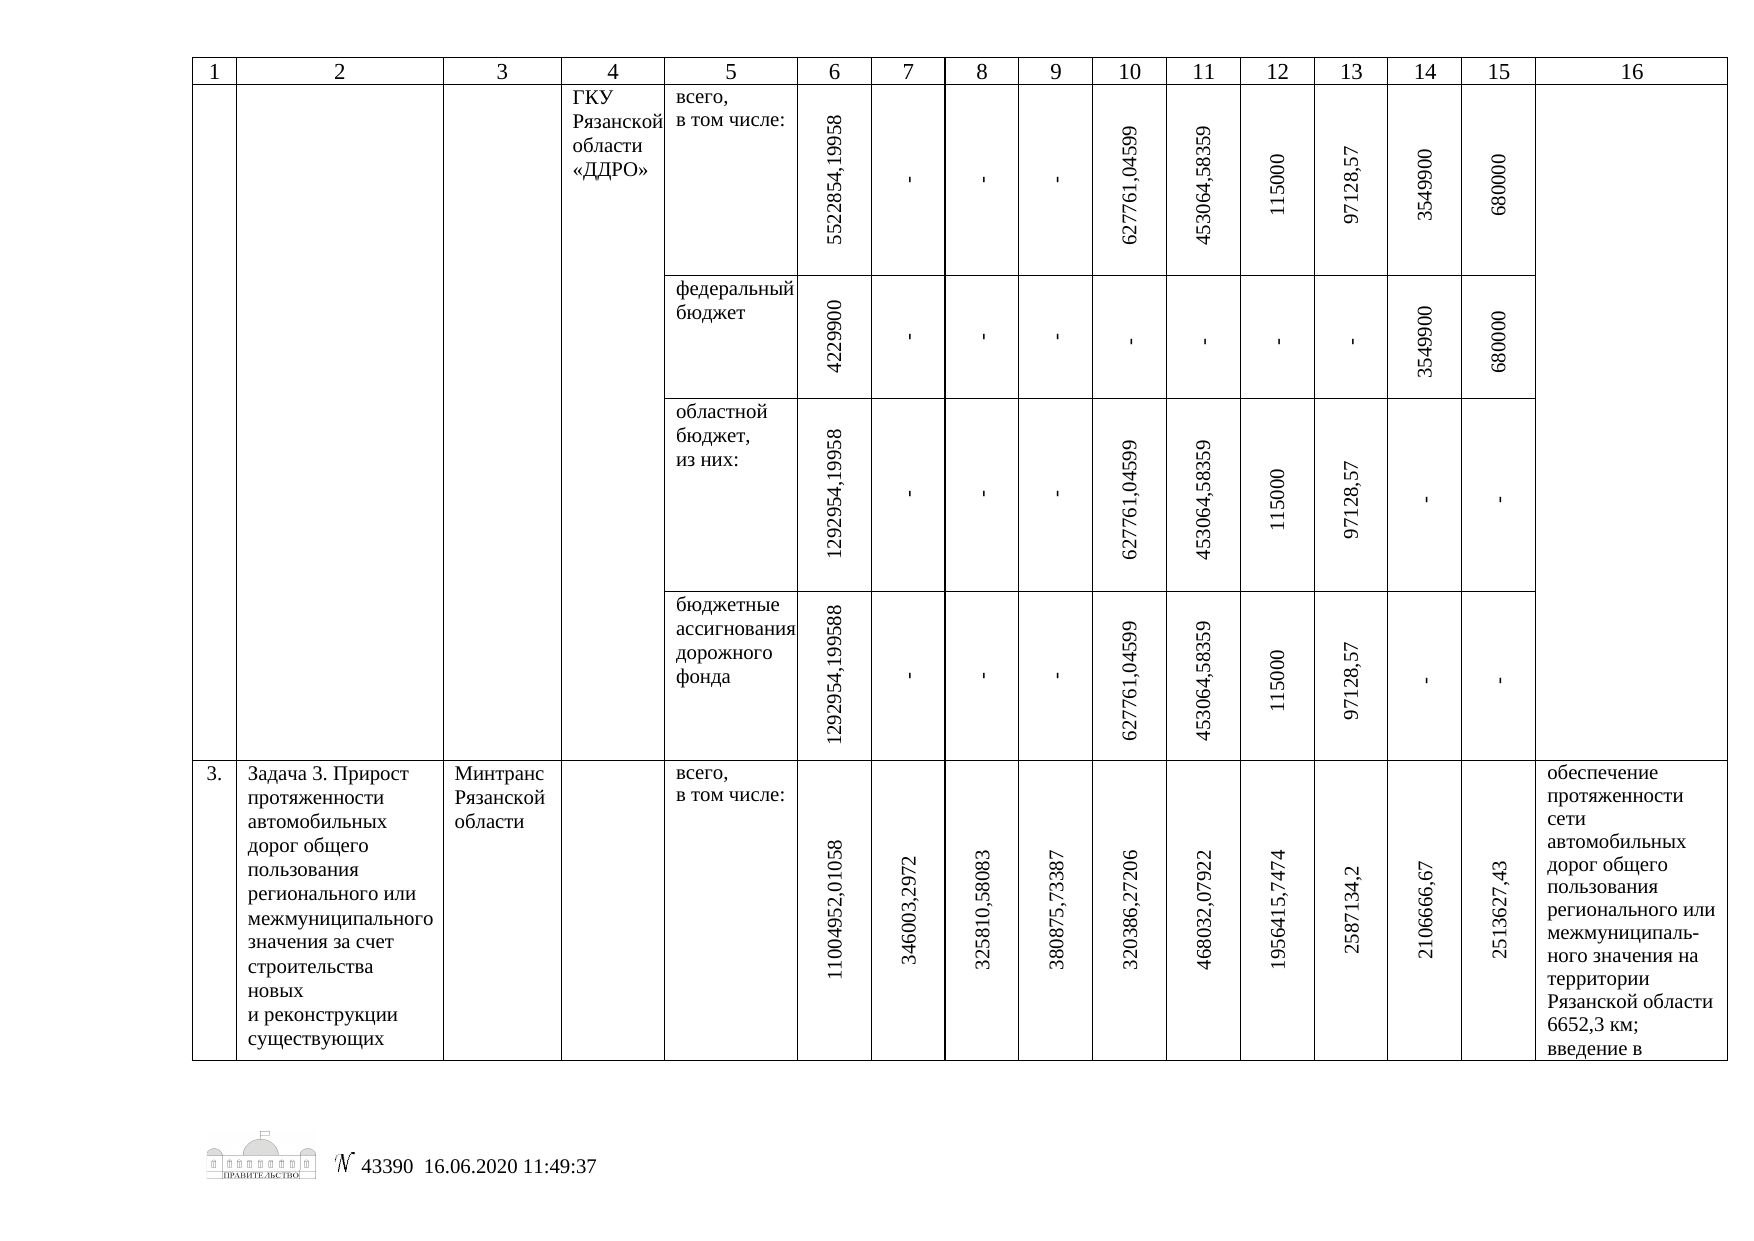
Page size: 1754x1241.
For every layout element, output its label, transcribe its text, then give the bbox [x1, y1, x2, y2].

table_cell ГКУ Рязанской области «ДДРО» [562, 85, 664, 591]
table_cell [193, 591, 236, 760]
table_cell 453064,58359 [1167, 85, 1240, 275]
table_header 15 [1462, 58, 1535, 84]
table_cell 97128,57 [1315, 592, 1387, 760]
table_header 8 [946, 58, 1018, 84]
table_cell 325810,58083 [946, 761, 1018, 1060]
table_cell федеральный бюджет [665, 276, 797, 398]
table_cell 1956415,7474 [1241, 761, 1314, 1060]
table_cell 97128,57 [1315, 399, 1387, 591]
table_cell 4229900 [798, 276, 871, 398]
picture [330, 1150, 359, 1174]
table_cell [444, 85, 561, 591]
table_cell 2513627,43 [1462, 761, 1535, 1060]
table_cell 346003,2972 [872, 761, 944, 1060]
table_cell 3. [193, 761, 236, 1060]
table_cell - [1019, 592, 1092, 760]
table_cell 627761,04599 [1093, 85, 1166, 275]
table_header 10 [1093, 58, 1166, 84]
table_header 4 [562, 58, 664, 84]
table_cell - [872, 276, 944, 398]
table_header 13 [1315, 58, 1387, 84]
table_cell [1536, 85, 1727, 760]
table_cell [562, 591, 664, 760]
table_cell 97128,57 [1315, 85, 1387, 275]
table_cell всего, в том числе: [665, 85, 797, 275]
table_cell 115000 [1241, 592, 1314, 760]
table_cell - [1093, 276, 1166, 398]
table_cell [237, 591, 443, 760]
table_cell Задача 3. Прирост протяженности автомобильных дорог общего пользования регионального или межмуниципального значения за счет строительства новых и реконструкции существующих [237, 761, 443, 1060]
table_header 7 [872, 58, 944, 84]
table_header 11 [1167, 58, 1240, 84]
table_cell 11004952,01058 [798, 761, 871, 1060]
table_cell 453064,58359 [1167, 399, 1240, 591]
table_cell - [1388, 592, 1461, 760]
table_cell - [1462, 399, 1535, 591]
table_cell - [1315, 276, 1387, 398]
table_cell 468032,07922 [1167, 761, 1240, 1060]
table_cell 680000 [1462, 276, 1535, 398]
table_cell 320386,27206 [1093, 761, 1166, 1060]
table_cell - [946, 276, 1018, 398]
table_cell 2587134,2 [1315, 761, 1387, 1060]
table_cell 3549900 [1388, 85, 1461, 275]
table_header 1 [193, 58, 236, 84]
table_cell 5522854,19958 [798, 85, 871, 275]
table_cell [193, 85, 236, 591]
table_cell 3549900 [1388, 276, 1461, 398]
table_cell - [946, 592, 1018, 760]
table_cell - [1019, 85, 1092, 275]
table_cell - [872, 85, 944, 275]
table_header 6 [798, 58, 871, 84]
table_cell Минтранс Рязанской области [444, 761, 561, 1060]
table_cell обеспечение протяженности сети автомобильных дорог общего пользования регионального или межмуниципаль-ного значения на территории Рязанской области 6652,3 км; введение в [1536, 761, 1727, 1060]
table_cell [237, 85, 443, 591]
table_cell 1292954,19958 [798, 399, 871, 591]
table_cell 627761,04599 [1093, 592, 1166, 760]
table_cell 115000 [1241, 85, 1314, 275]
table_cell 2106666,67 [1388, 761, 1461, 1060]
table_header 5 [665, 58, 797, 84]
table_cell - [1019, 399, 1092, 591]
table_cell - [872, 399, 944, 591]
table_cell 115000 [1241, 399, 1314, 591]
table_cell - [872, 592, 944, 760]
table_cell - [946, 399, 1018, 591]
table_cell - [946, 85, 1018, 275]
table_header 3 [444, 58, 561, 84]
table_cell - [1241, 276, 1314, 398]
table_cell 453064,58359 [1167, 592, 1240, 760]
table_cell [444, 591, 561, 760]
table_cell - [1019, 276, 1092, 398]
table_header 16 [1536, 58, 1727, 84]
table_cell [562, 761, 664, 1060]
table_cell 627761,04599 [1093, 399, 1166, 591]
table_cell - [1167, 276, 1240, 398]
table_cell - [1388, 399, 1461, 591]
table_header 9 [1019, 58, 1092, 84]
picture [206, 1131, 316, 1179]
table_header 12 [1241, 58, 1314, 84]
table_cell 380875,73387 [1019, 761, 1092, 1060]
table_cell 1292954,199588 [798, 592, 871, 760]
table_header 14 [1388, 58, 1461, 84]
table_cell областной бюджет, из них: [665, 399, 797, 591]
table_header 2 [237, 58, 443, 84]
table_cell 680000 [1462, 85, 1535, 275]
table_cell - [1462, 592, 1535, 760]
table_cell всего, в том числе: [665, 761, 797, 1060]
table_cell бюджетные ассигнования дорожного фонда [665, 592, 797, 760]
